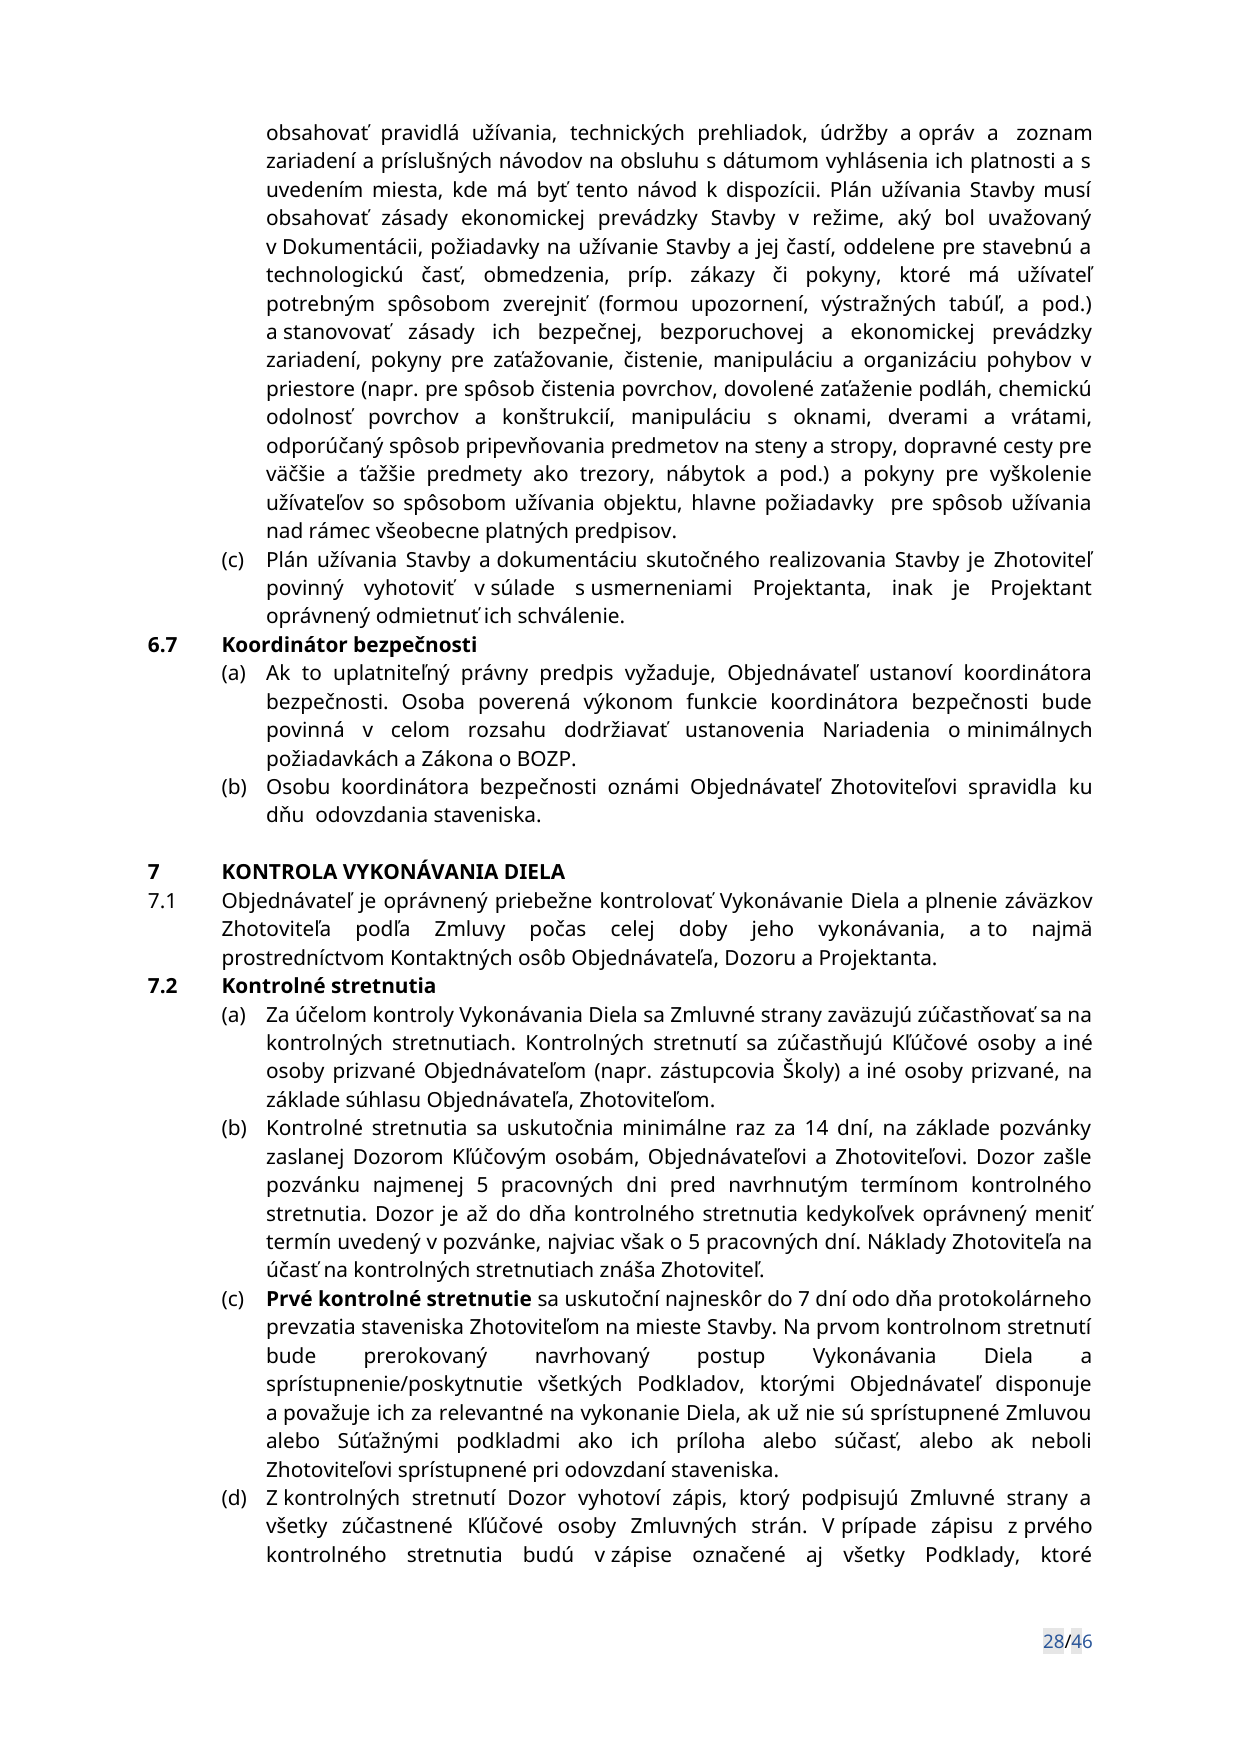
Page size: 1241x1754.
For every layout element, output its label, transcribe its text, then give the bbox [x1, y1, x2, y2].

text 7.2 Kontrolné stretnutia [148, 971, 1093, 1000]
text (c) Plán užívania Stavby a dokumentáciu skutočného realizovania Stavby je Zhotoviteľ povinný vyhotoviť v súlade s usmerneniami Projektanta, inak je Projektant oprávnený odmietnuť ich schválenie. [221, 545, 1093, 630]
text 7 Kontrola Vykonávania Diela [148, 857, 1093, 886]
text (a) Za účelom kontroly Vykonávania Diela sa Zmluvné strany zaväzujú zúčastňovať sa na kontrolných stretnutiach. Kontrolných stretnutí sa zúčastňujú Kľúčové osoby a iné osoby prizvané Objednávateľom (napr. zástupcovia Školy) a iné osoby prizvané, na základe súhlasu Objednávateľa, Zhotoviteľom. [221, 1000, 1093, 1113]
text (c) Prvé kontrolné stretnutie sa uskutoční najneskôr do 7 dní odo dňa protokolárneho prevzatia staveniska Zhotoviteľom na mieste Stavby. Na prvom kontrolnom stretnutí bude prerokovaný navrhovaný postup Vykonávania Diela a sprístupnenie/poskytnutie všetkých Podkladov, ktorými Objednávateľ disponuje a považuje ich za relevantné na vykonanie Diela, ak už nie sú sprístupnené Zmluvou alebo Súťažnými podkladmi ako ich príloha alebo súčasť, alebo ak neboli Zhotoviteľovi sprístupnené pri odovzdaní staveniska. [221, 1284, 1093, 1483]
text (a) Ak to uplatniteľný právny predpis vyžaduje, Objednávateľ ustanoví koordinátora bezpečnosti. Osoba poverená výkonom funkcie koordinátora bezpečnosti bude povinná v celom rozsahu dodržiavať ustanovenia Nariadenia o minimálnych požiadavkách a Zákona o BOZP. [221, 658, 1093, 772]
text (b) Kontrolné stretnutia sa uskutočnia minimálne raz za 14 dní, na základe pozvánky zaslanej Dozorom Kľúčovým osobám, Objednávateľovi a Zhotoviteľovi. Dozor zašle pozvánku najmenej 5 pracovných dni pred navrhnutým termínom kontrolného stretnutia. Dozor je až do dňa kontrolného stretnutia kedykoľvek oprávnený meniť termín uvedený v pozvánke, najviac však o 5 pracovných dní. Náklady Zhotoviteľa na účasť na kontrolných stretnutiach znáša Zhotoviteľ. [221, 1113, 1093, 1284]
text 6.7 Koordinátor bezpečnosti [148, 630, 1093, 658]
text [221, 1483, 1093, 1568]
text 7.1 Objednávateľ je oprávnený priebežne kontrolovať Vykonávanie Diela a plnenie záväzkov Zhotoviteľa podľa Zmluvy počas celej doby jeho vykonávania, a to najmä prostredníctvom Kontaktných osôb Objednávateľa, Dozoru a Projektanta. [148, 886, 1093, 971]
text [221, 118, 1093, 545]
text (b) Osobu koordinátora bezpečnosti oznámi Objednávateľ Zhotoviteľovi spravidla ku dňu odovzdania staveniska. [221, 772, 1093, 829]
